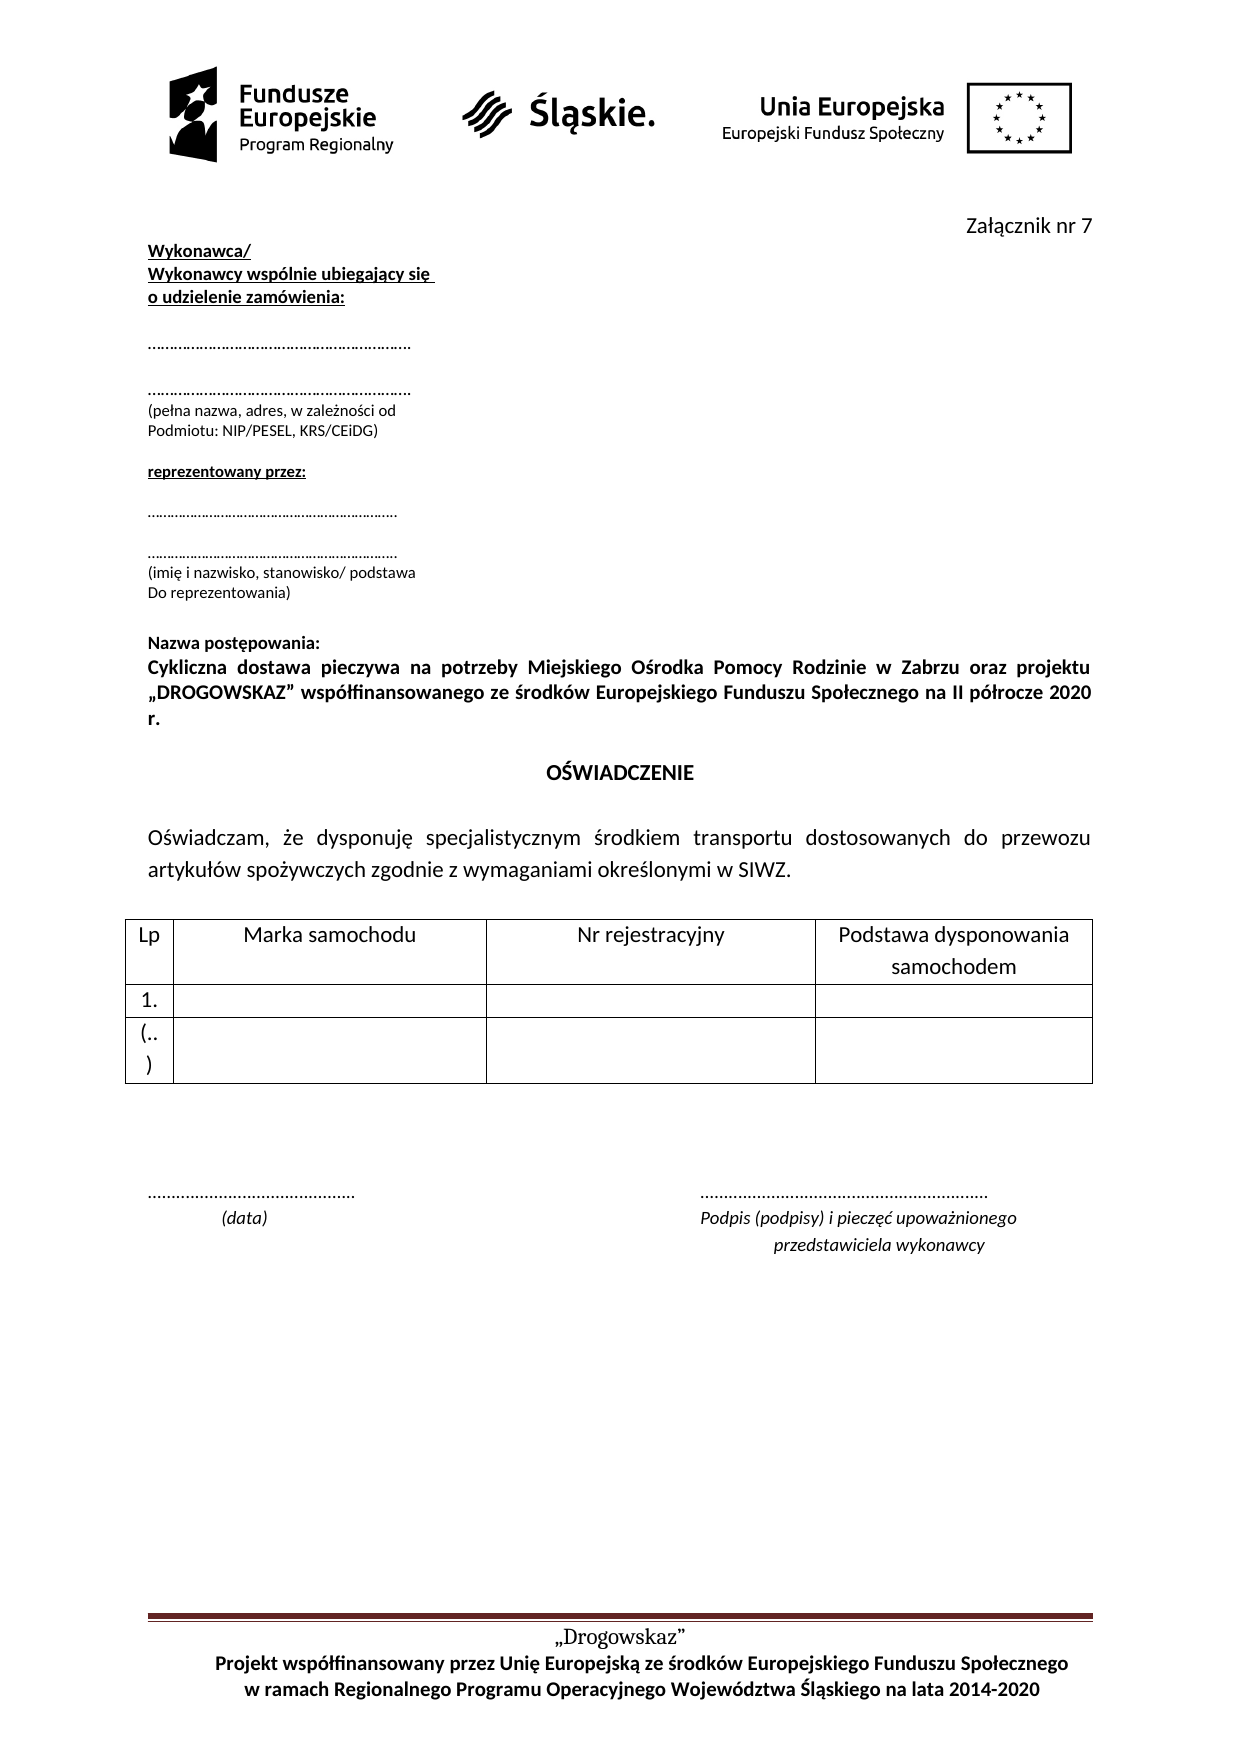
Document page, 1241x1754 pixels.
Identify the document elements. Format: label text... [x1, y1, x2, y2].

text Załącznik nr 7 [148, 212, 1093, 239]
table_header Podstawa dysponowania samochodem [816, 920, 1092, 984]
text Oświadczam, że dysponuję specjalistycznym środkiem transportu dostosowanych do przewozu artykułów spożywczych zgodnie z wymaganiami określonymi w SIWZ. [148, 823, 1093, 883]
table_cell [174, 1018, 486, 1082]
table_cell 1. [126, 985, 173, 1017]
text OŚWIADCZENIE [148, 758, 1093, 786]
text (data) Podpis (podpisy) i pieczęć upoważnionego przedstawiciela wykonawcy [221, 1206, 1093, 1256]
table_cell [487, 1018, 815, 1082]
text Cykliczna dostawa pieczywa na potrzeby Miejskiego Ośrodka Pomocy Rodzinie w Zabrzu oraz projektu „DROGOWSKAZ” współfinansowanego ze środków Europejskiego Funduszu Społecznego na II półrocze 2020 r. [148, 654, 1093, 730]
text ……………………………………………………….. [148, 502, 1093, 522]
text (pełna nazwa, adres, w zależności od [148, 400, 1093, 420]
text ……………………………………………………….. [148, 542, 1093, 562]
table_cell (..) [126, 1018, 173, 1082]
text Nazwa postępowania: [148, 631, 1093, 654]
text reprezentowany przez: [148, 461, 1093, 481]
text (imię i nazwisko, stanowisko/ podstawa [148, 562, 1093, 583]
text Wykonawcy wspólnie ubiegający się [148, 262, 1093, 285]
text ............................................ ............................................................. [148, 1180, 1093, 1203]
table_header Marka samochodu [174, 920, 486, 984]
picture [147, 44, 1094, 184]
table_cell [816, 985, 1092, 1017]
table_cell [174, 985, 486, 1017]
text Do reprezentowania) [148, 583, 1093, 603]
table_cell [816, 1018, 1092, 1082]
text Podmiotu: NIP/PESEL, KRS/CEiDG) [148, 420, 1093, 441]
text ……………………………………………………. [148, 331, 1093, 354]
table_header Lp [126, 920, 173, 984]
text Wykonawca/ [148, 239, 1093, 262]
text ……………………………………………………. [148, 377, 1093, 400]
table_cell [487, 985, 815, 1017]
text o udzielenie zamówienia: [148, 285, 1093, 308]
table_header Nr rejestracyjny [487, 920, 815, 984]
